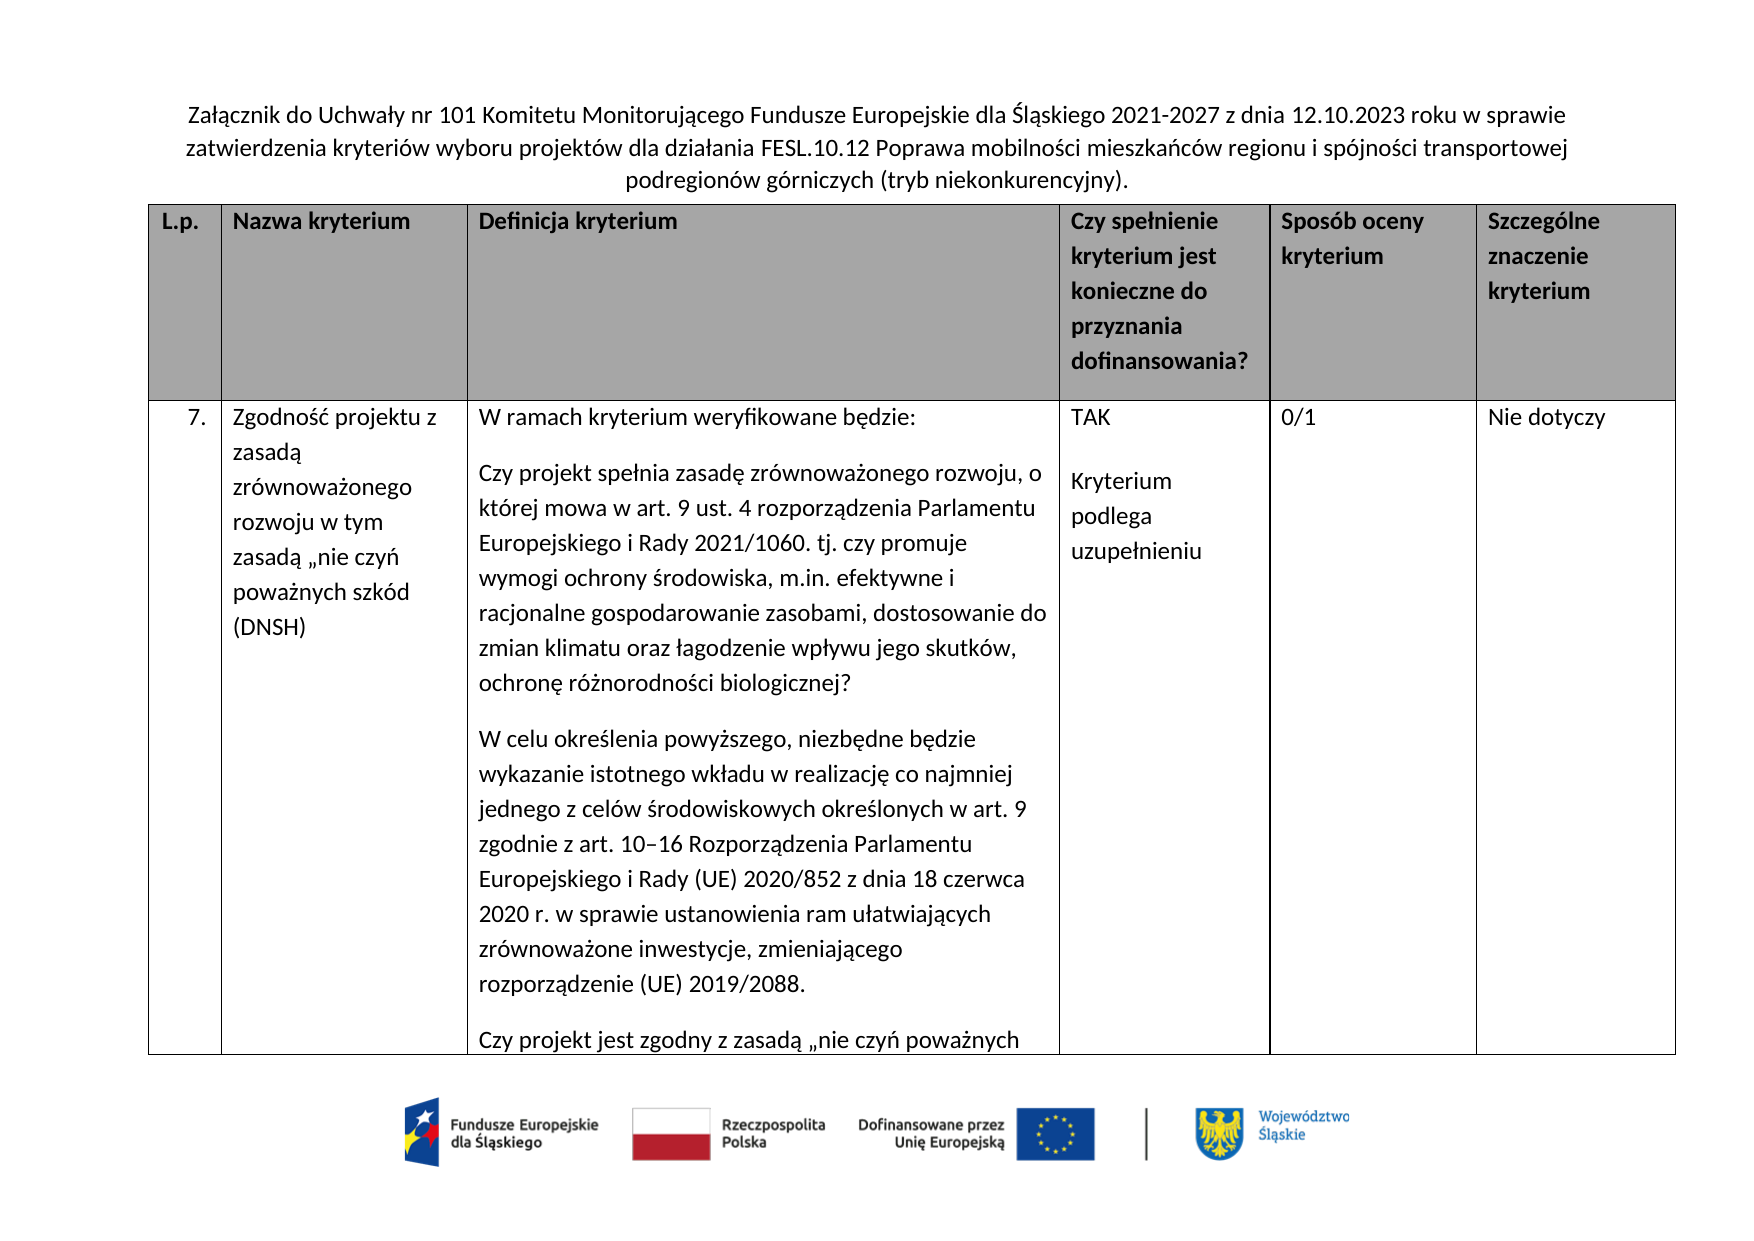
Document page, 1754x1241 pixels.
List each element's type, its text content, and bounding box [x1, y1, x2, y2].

picture [404, 1097, 1350, 1167]
table_header Sposób oceny kryterium [1271, 205, 1476, 400]
table_cell TAK Kryterium podlega uzupełnieniu [1060, 401, 1269, 1054]
table_cell Nie dotyczy [1477, 401, 1675, 1054]
table_cell W ramach kryterium weryfikowane będzie: Czy projekt spełnia zasadę zrównoważonego rozwoju, o której mowa w art. 9 ust. 4 rozporządzenia Parlamentu Europejskiego i Rady 2021/1060. tj. czy promuje wymogi ochrony środowiska, m.in. efektywne i racjonalne gospodarowanie zasobami, dostosowanie do zmian klimatu oraz łagodzenie wpływu jego skutków, ochronę różnorodności biologicznej? W celu określenia powyższego, niezbędne będzie wykazanie istotnego wkładu w realizację co najmniej jednego z celów środowiskowych określonych w art. 9 zgodnie z art. 10–16 Rozporządzenia Parlamentu Europejskiego i Rady (UE) 2020/852 z dnia 18 czerwca 2020 r. w sprawie ustanowienia ram ułatwiających zrównoważone inwestycje, zmieniającego rozporządzenie (UE) 2019/2088. Czy projekt jest zgodny z zasadą „nie czyń poważnych szkód”, tj. czy nie będzie wyrządzał poważnych szkód dla żadnego z celów środowiskowych, określonych w art. 17 Rozporządzenia Parlamentu Europejskiego i Rady (UE) 2020/852 z dnia 18 czerwca 2020 r. w sprawie ustanowienia ram ułatwiających zrównoważone inwestycje, zmieniającego rozporządzenie (UE) 2019/2088? Potwierdzając spełnienie zgodności projektu z zasadą DNSH, należy odnieść się do zapisów dokumentu stanowiącego załącznik nr 6 do „Prognozy oddziaływania na środowisko dla projektu Programu Fundusze Europejskie dla Śląskiego 2021-2027”, tj. do analizy dotyczącej wpływu poszczególnych działań wspieranych w programie na wszystkie cele środowiskowe wskazane w wyżej wymienionym rozporządzeniu. Dodatkowo zgodność projektu z zasadą DNSH będzie weryfikowana na podstawie deklaracji dotyczącej zgodności projektu z celami dla jednolitych części wód oraz deklaracji organu odpowiedzialnego za monitorowanie obszarów Natura 2000 a także dokumentacji dot. oceny oddziaływania na środowisko (jeśli dotyczy), pozwoleń inwestycyjnych i wynikających z nich warunków (pozwolenie na budowę, ZRID, pozwolenie wodnoprawne itd.), (w przypadku inwestycji dla których istnieje obowiązek pozyskania wymienionej przykładowo dokumentacji). W przypadku braku zezwoleń inwestycyjnych w momencie aplikowania badanie zostanie przeprowadzone na podstawie opisu zaplanowanych do uzyskania zezwoleń wraz z deklaracją, iż zostaną zastosowane wszelkie obowiązki nakładane w ramach przedmiotowych zezwoleń. [468, 401, 1059, 1054]
table_cell 0/1 [1271, 401, 1476, 1054]
table_header Czy spełnienie kryterium jest konieczne do przyznania dofinansowania? [1060, 205, 1269, 400]
table_header Definicja kryterium [468, 205, 1059, 400]
table_cell [149, 401, 221, 1054]
table_header L.p. [149, 205, 221, 400]
table_header Szczególne znaczenie kryterium [1477, 205, 1675, 400]
table_header Nazwa kryterium [222, 205, 467, 400]
table_cell Zgodność projektu z zasadą zrównoważonego rozwoju w tym zasadą „nie czyń poważnych szkód (DNSH) [222, 401, 467, 1054]
